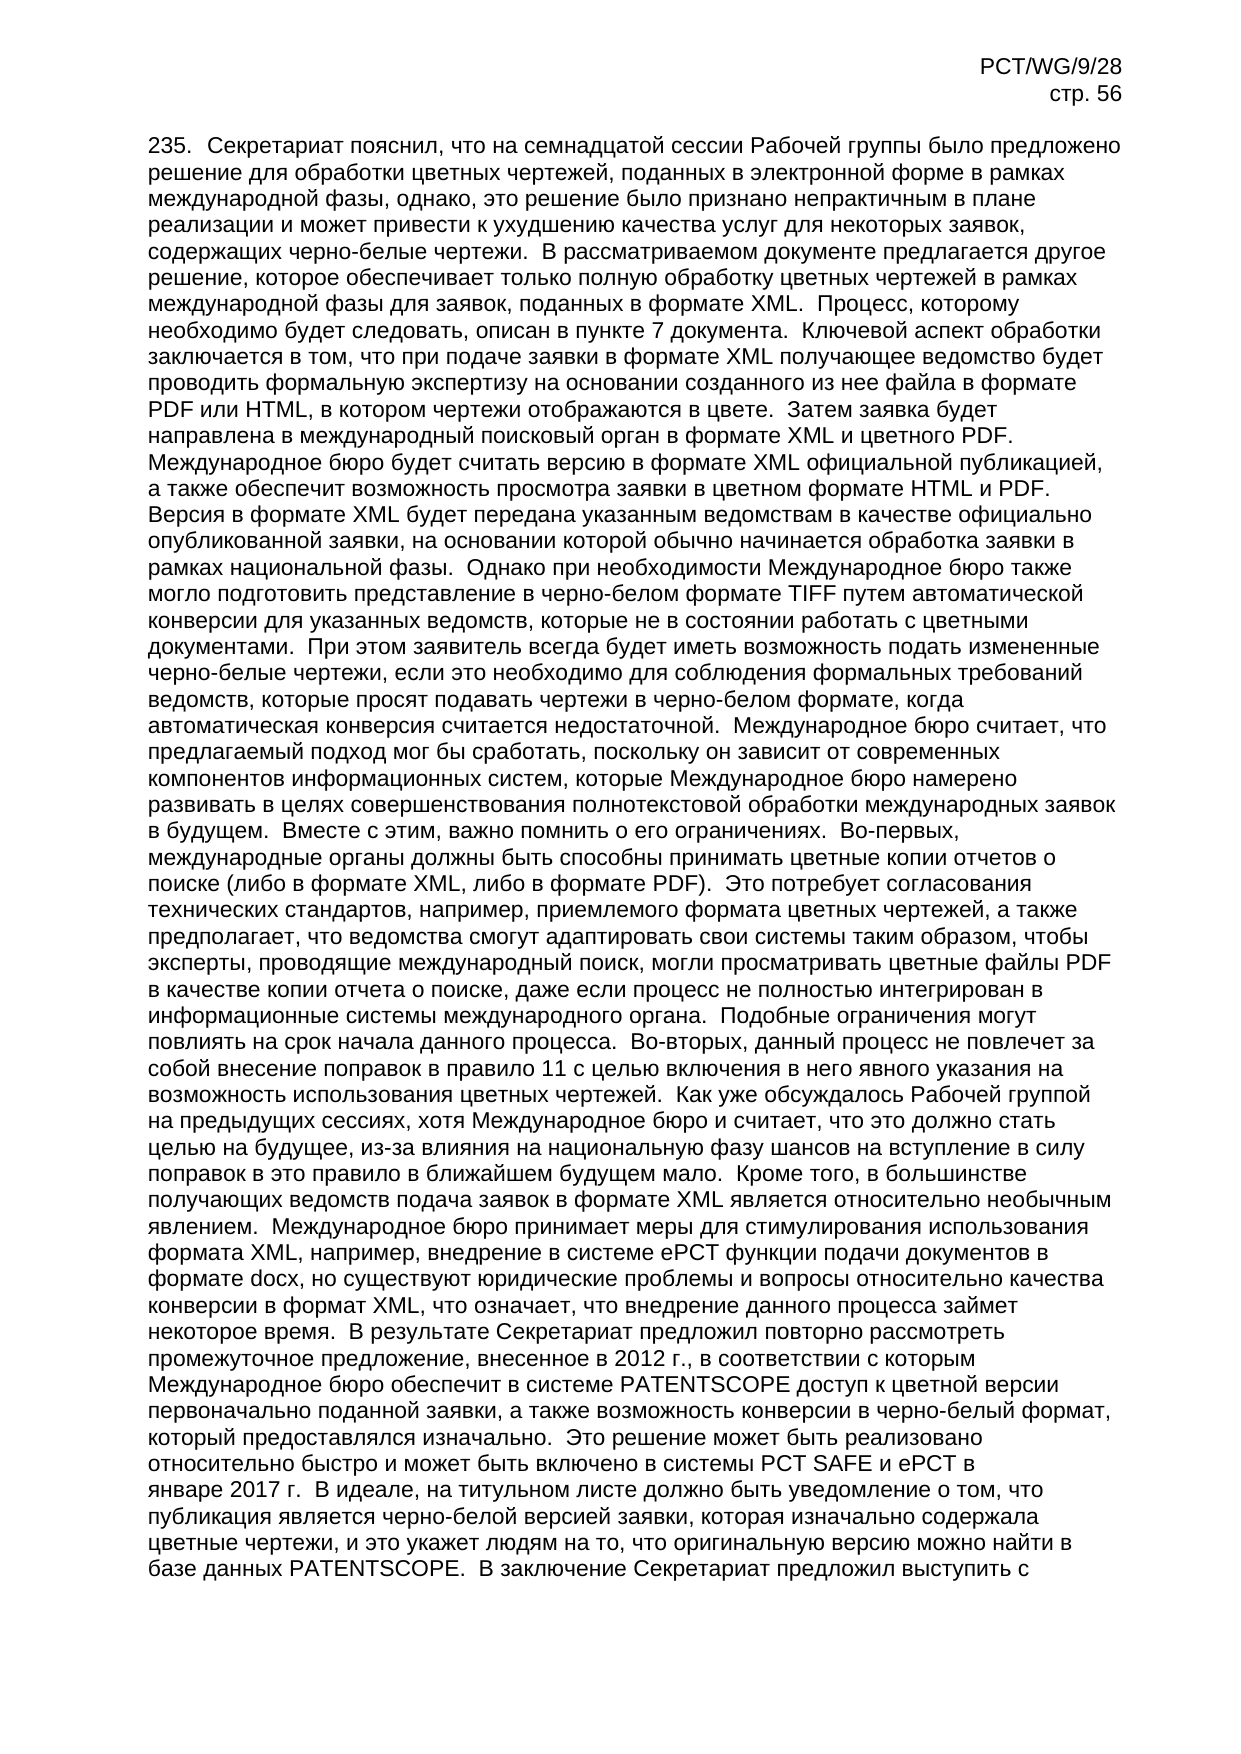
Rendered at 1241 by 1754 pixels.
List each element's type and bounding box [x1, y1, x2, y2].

text [148, 132, 1122, 1582]
